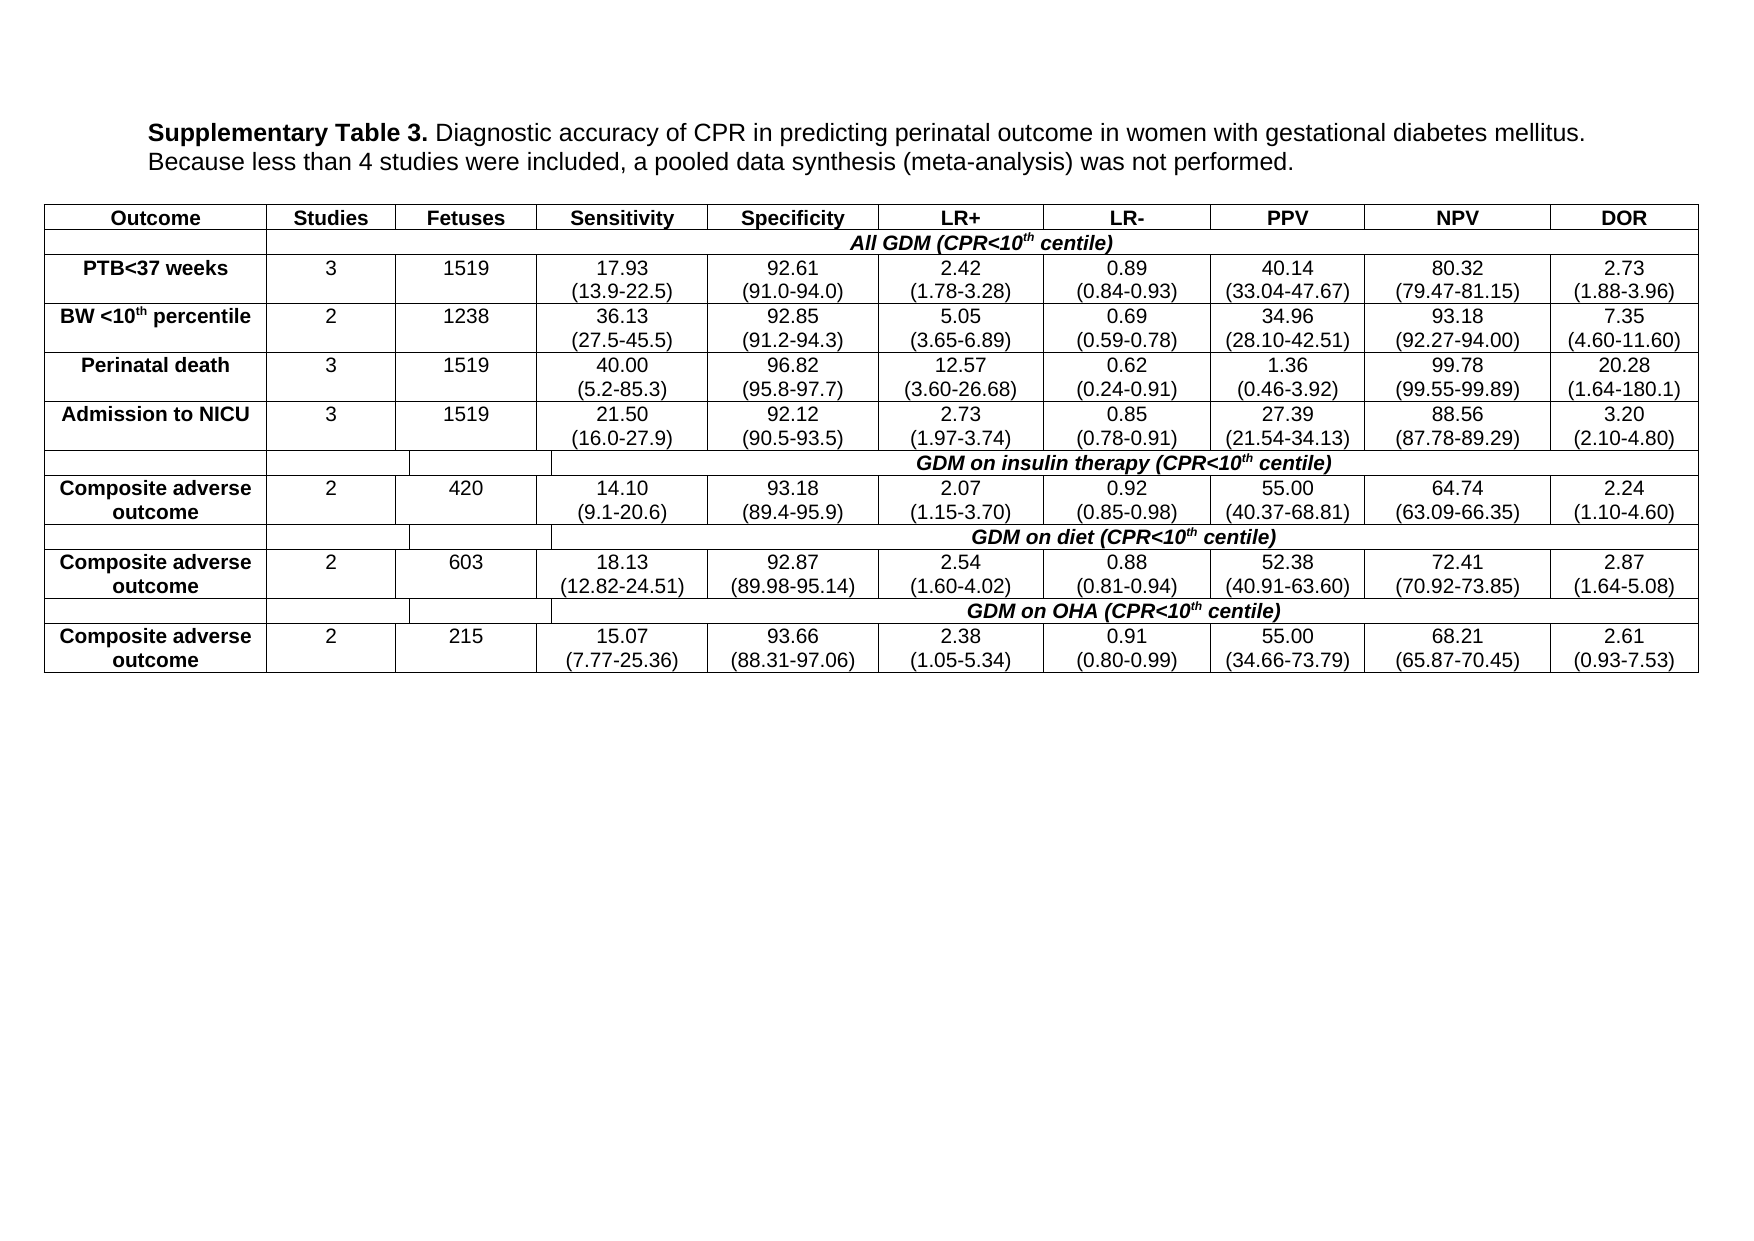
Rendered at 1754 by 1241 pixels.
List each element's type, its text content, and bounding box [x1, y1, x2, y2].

table_cell 92.87 (89.98-95.14) [708, 550, 878, 598]
table_cell 5.05 (3.65-6.89) [879, 304, 1043, 352]
table_cell 0.89 (0.84-0.93) [1044, 255, 1210, 303]
table_cell 1238 [396, 304, 536, 352]
table_cell 3.20 (2.10-4.80) [1551, 402, 1698, 450]
table_cell 2 [267, 624, 395, 672]
table_cell BW <10th percentile [45, 304, 266, 352]
table_cell 2 [267, 550, 395, 598]
table_cell 14.10 (9.1-20.6) [537, 476, 707, 524]
table_cell 2.07 (1.15-3.70) [879, 476, 1043, 524]
table_cell 1519 [396, 402, 536, 450]
table_cell 40.00 (5.2-85.3) [537, 353, 707, 401]
table_header LR- [1044, 205, 1210, 229]
table_cell 40.14 (33.04-47.67) [1211, 255, 1364, 303]
table_cell 92.61 (91.0-94.0) [708, 255, 878, 303]
table_cell Perinatal death [45, 353, 266, 401]
table_cell Admission to NICU [45, 402, 266, 450]
table_cell Composite adverse outcome [45, 624, 266, 672]
table_header NPV [1365, 205, 1550, 229]
table_cell [410, 525, 551, 549]
table_cell 20.28 (1.64-180.1) [1551, 353, 1698, 401]
table_cell 420 [396, 476, 536, 524]
table_cell 0.62 (0.24-0.91) [1044, 353, 1210, 401]
table_cell 92.85 (91.2-94.3) [708, 304, 878, 352]
table_cell 96.82 (95.8-97.7) [708, 353, 878, 401]
table_cell GDM on insulin therapy (CPR<10th centile) [552, 451, 1698, 475]
table_header PPV [1211, 205, 1364, 229]
table_cell 27.39 (21.54-34.13) [1211, 402, 1364, 450]
table_cell PTB<37 weeks [45, 255, 266, 303]
table_cell 603 [396, 550, 536, 598]
table_cell 2.54 (1.60-4.02) [879, 550, 1043, 598]
table_cell 15.07 (7.77-25.36) [537, 624, 707, 672]
table_cell 17.93 (13.9-22.5) [537, 255, 707, 303]
table_cell [410, 599, 551, 623]
table_cell 68.21 (65.87-70.45) [1365, 624, 1550, 672]
table_cell 7.35 (4.60-11.60) [1551, 304, 1698, 352]
table_cell 2 [267, 304, 395, 352]
table_cell GDM on diet (CPR<10th centile) [552, 525, 1698, 549]
table_cell 18.13 (12.82-24.51) [537, 550, 707, 598]
table_cell 3 [267, 255, 395, 303]
table_cell 21.50 (16.0-27.9) [537, 402, 707, 450]
table_cell 12.57 (3.60-26.68) [879, 353, 1043, 401]
table_cell 34.96 (28.10-42.51) [1211, 304, 1364, 352]
table_cell 0.88 (0.81-0.94) [1044, 550, 1210, 598]
table_cell [45, 525, 266, 549]
table_cell 215 [396, 624, 536, 672]
table_cell 72.41 (70.92-73.85) [1365, 550, 1550, 598]
table_cell All GDM (CPR<10th centile) [267, 230, 1698, 254]
table_header DOR [1551, 205, 1698, 229]
table_cell 36.13 (27.5-45.5) [537, 304, 707, 352]
table_cell 2.87 (1.64-5.08) [1551, 550, 1698, 598]
table_header Specificity [708, 205, 878, 229]
table_cell 2.73 (1.88-3.96) [1551, 255, 1698, 303]
table_cell [45, 230, 266, 254]
table_cell [267, 451, 409, 475]
table_cell 0.85 (0.78-0.91) [1044, 402, 1210, 450]
table_cell 1.36 (0.46-3.92) [1211, 353, 1364, 401]
table_cell Composite adverse outcome [45, 476, 266, 524]
table_header Outcome [45, 205, 266, 229]
table_cell 3 [267, 353, 395, 401]
table_cell 2.24 (1.10-4.60) [1551, 476, 1698, 524]
table_cell 99.78 (99.55-99.89) [1365, 353, 1550, 401]
table_cell 1519 [396, 353, 536, 401]
table_cell 64.74 (63.09-66.35) [1365, 476, 1550, 524]
table_cell 2.42 (1.78-3.28) [879, 255, 1043, 303]
table_cell 93.18 (89.4-95.9) [708, 476, 878, 524]
table_cell 1519 [396, 255, 536, 303]
table_cell 0.91 (0.80-0.99) [1044, 624, 1210, 672]
table_cell 2.38 (1.05-5.34) [879, 624, 1043, 672]
table_cell 2.73 (1.97-3.74) [879, 402, 1043, 450]
table_cell 52.38 (40.91-63.60) [1211, 550, 1364, 598]
table_header Fetuses [396, 205, 536, 229]
table_header Studies [267, 205, 395, 229]
table_header LR+ [879, 205, 1043, 229]
table_cell 88.56 (87.78-89.29) [1365, 402, 1550, 450]
table_cell [410, 451, 551, 475]
table_cell 2 [267, 476, 395, 524]
table_cell [45, 599, 266, 623]
text Supplementary Table 3. Diagnostic accuracy of CPR in predicting perinatal outcome in women with gestational diabetes mellitus. Because less than 4 studies were included, a pooled data synthesis (meta-analysis) was not performed. [148, 118, 1636, 176]
table_cell [45, 451, 266, 475]
table_cell 0.92 (0.85-0.98) [1044, 476, 1210, 524]
table_cell 2.61 (0.93-7.53) [1551, 624, 1698, 672]
table_cell 93.18 (92.27-94.00) [1365, 304, 1550, 352]
table_cell 55.00 (40.37-68.81) [1211, 476, 1364, 524]
table_cell 80.32 (79.47-81.15) [1365, 255, 1550, 303]
table_cell GDM on OHA (CPR<10th centile) [552, 599, 1698, 623]
table_cell 55.00 (34.66-73.79) [1211, 624, 1364, 672]
table_header Sensitivity [537, 205, 707, 229]
table_cell 0.69 (0.59-0.78) [1044, 304, 1210, 352]
table_cell [267, 599, 409, 623]
table_cell 93.66 (88.31-97.06) [708, 624, 878, 672]
table_cell 3 [267, 402, 395, 450]
table_cell 92.12 (90.5-93.5) [708, 402, 878, 450]
table_cell [267, 525, 409, 549]
table_cell Composite adverse outcome [45, 550, 266, 598]
